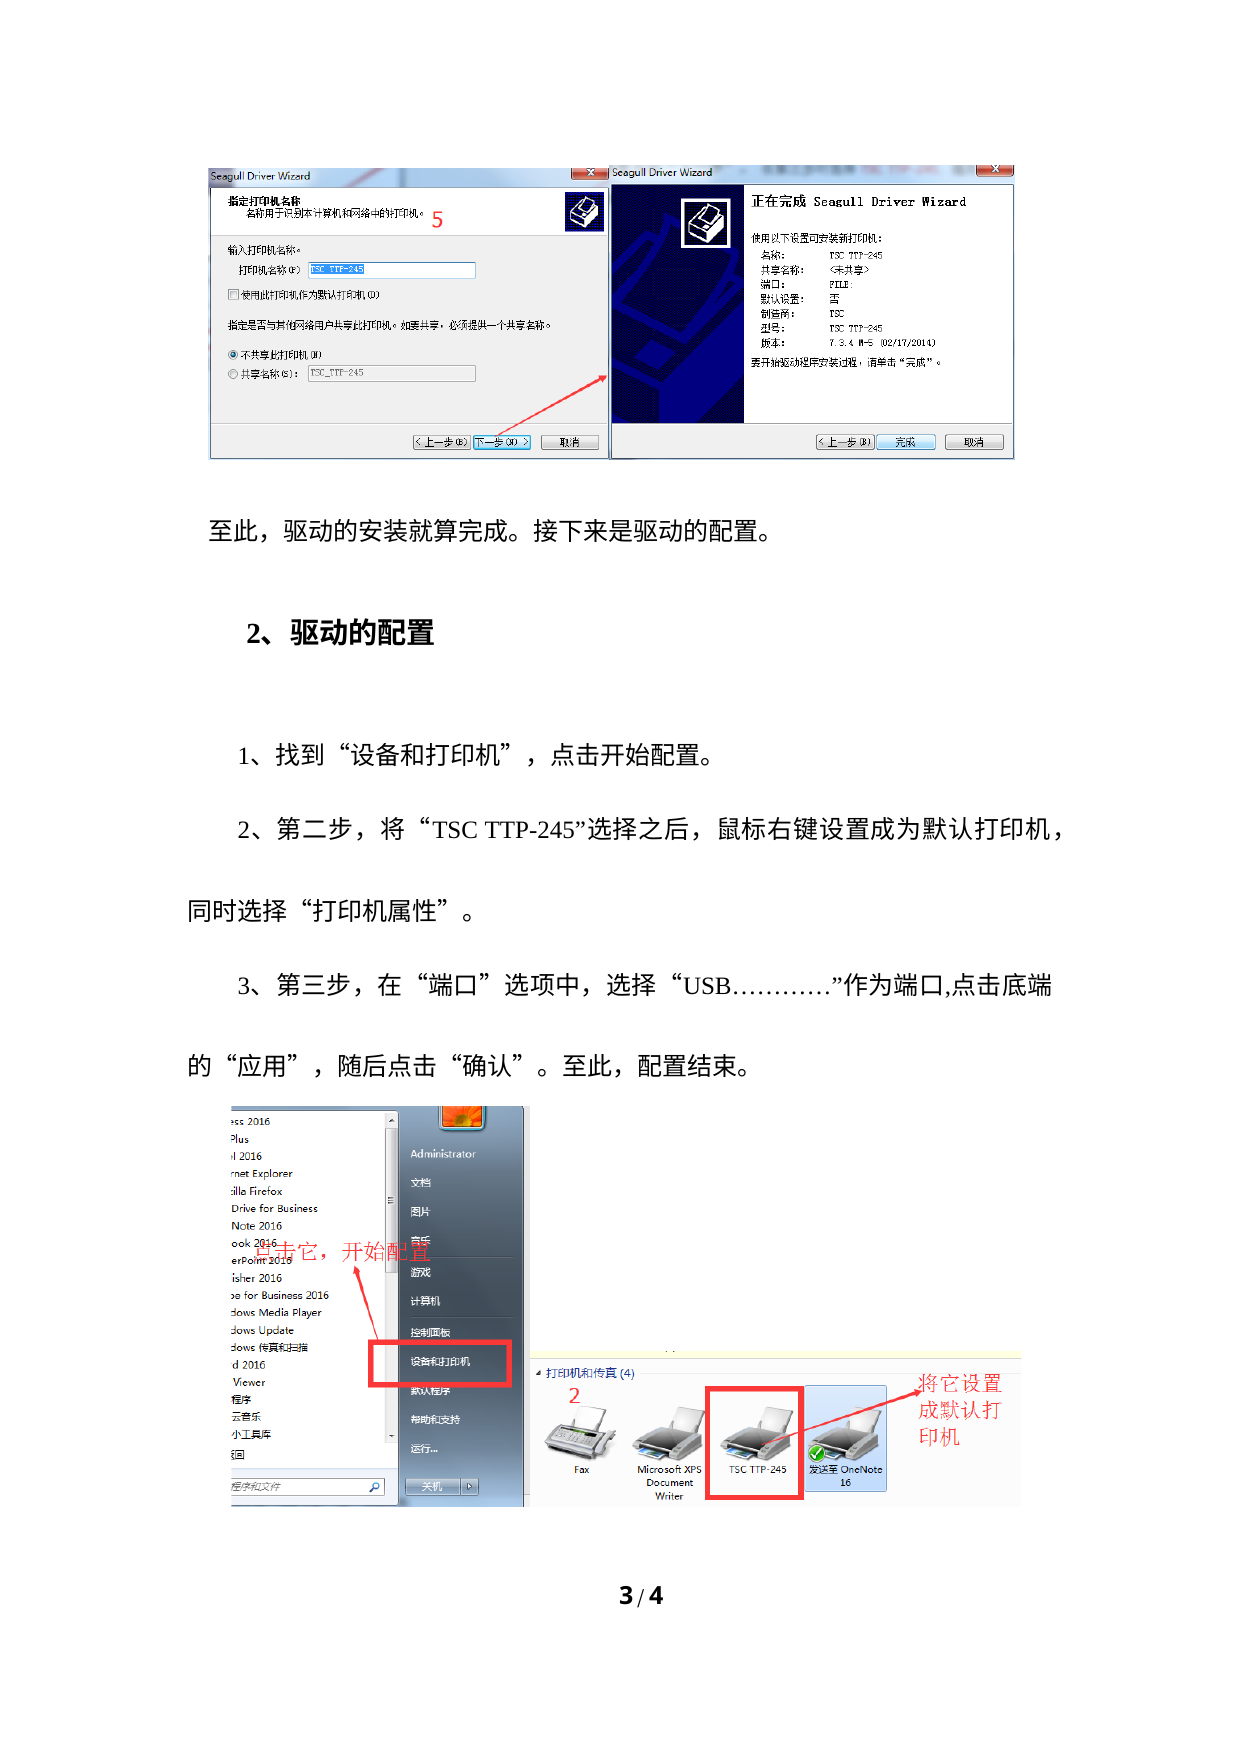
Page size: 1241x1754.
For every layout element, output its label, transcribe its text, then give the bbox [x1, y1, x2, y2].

text 3、第三步，在“端口”选项中，选择“USB…………”作为端口,点击底端的“应用”，随后点击“确认”。至此，配置结束。 [187, 951, 1053, 1097]
picture [231, 1106, 1022, 1507]
picture [208, 165, 1015, 460]
text 2、第二步，将“TSC TTP-245”选择之后，鼠标右键设置成为默认打印机，同时选择“打印机属性”。 [187, 795, 1053, 942]
subtitle 2、驱动的配置 [187, 598, 1053, 663]
text 至此，驱动的安装就算完成。接下来是驱动的配置。 [187, 497, 1053, 562]
text 1、找到“设备和打印机”，点击开始配置。 [187, 721, 1053, 786]
